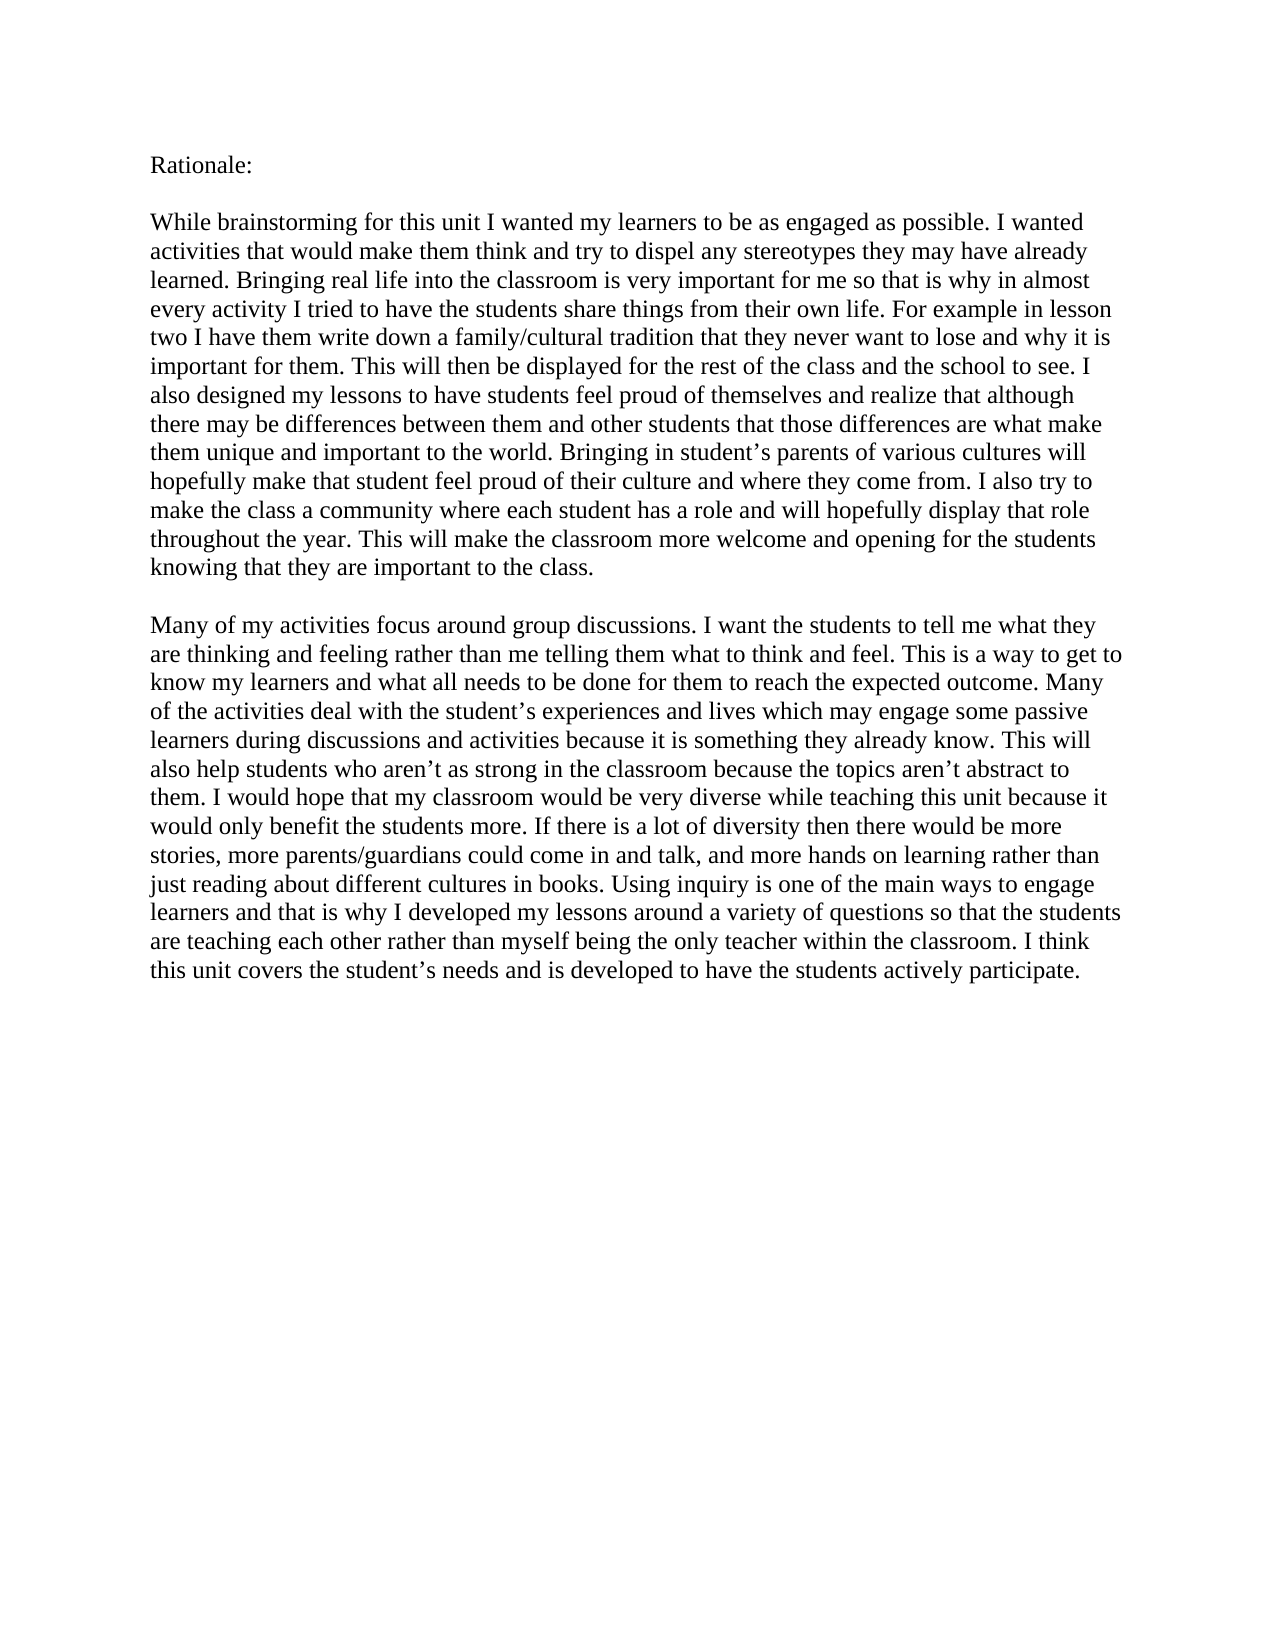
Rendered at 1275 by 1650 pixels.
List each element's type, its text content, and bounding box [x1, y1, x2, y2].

text Rationale: [150, 150, 1125, 179]
text While brainstorming for this unit I wanted my learners to be as engaged as possible. I wanted activities that would make them think and try to dispel any stereotypes they may have already learned. Bringing real life into the classroom is very important for me so that is why in almost every activity I tried to have the students share things from their own life. For example in lesson two I have them write down a family/cultural tradition that they never want to lose and why it is important for them. This will then be displayed for the rest of the class and the school to see. I also designed my lessons to have students feel proud of themselves and realize that although there may be differences between them and other students that those differences are what make them unique and important to the world. Bringing in student’s parents of various cultures will hopefully make that student feel proud of their culture and where they come from. I also try to make the class a community where each student has a role and will hopefully display that role throughout the year. This will make the classroom more welcome and opening for the students knowing that they are important to the class. [150, 207, 1125, 581]
text Many of my activities focus around group discussions. I want the students to tell me what they are thinking and feeling rather than me telling them what to think and feel. This is a way to get to know my learners and what all needs to be done for them to reach the expected outcome. Many of the activities deal with the student’s experiences and lives which may engage some passive learners during discussions and activities because it is something they already know. This will also help students who aren’t as strong in the classroom because the topics aren’t abstract to them. I would hope that my classroom would be very diverse while teaching this unit because it would only benefit the students more. If there is a lot of diversity then there would be more stories, more parents/guardians could come in and talk, and more hands on learning rather than just reading about different cultures in books. Using inquiry is one of the main ways to engage learners and that is why I developed my lessons around a variety of questions so that the students are teaching each other rather than myself being the only teacher within the classroom. I think this unit covers the student’s needs and is developed to have the students actively participate. [150, 610, 1125, 984]
